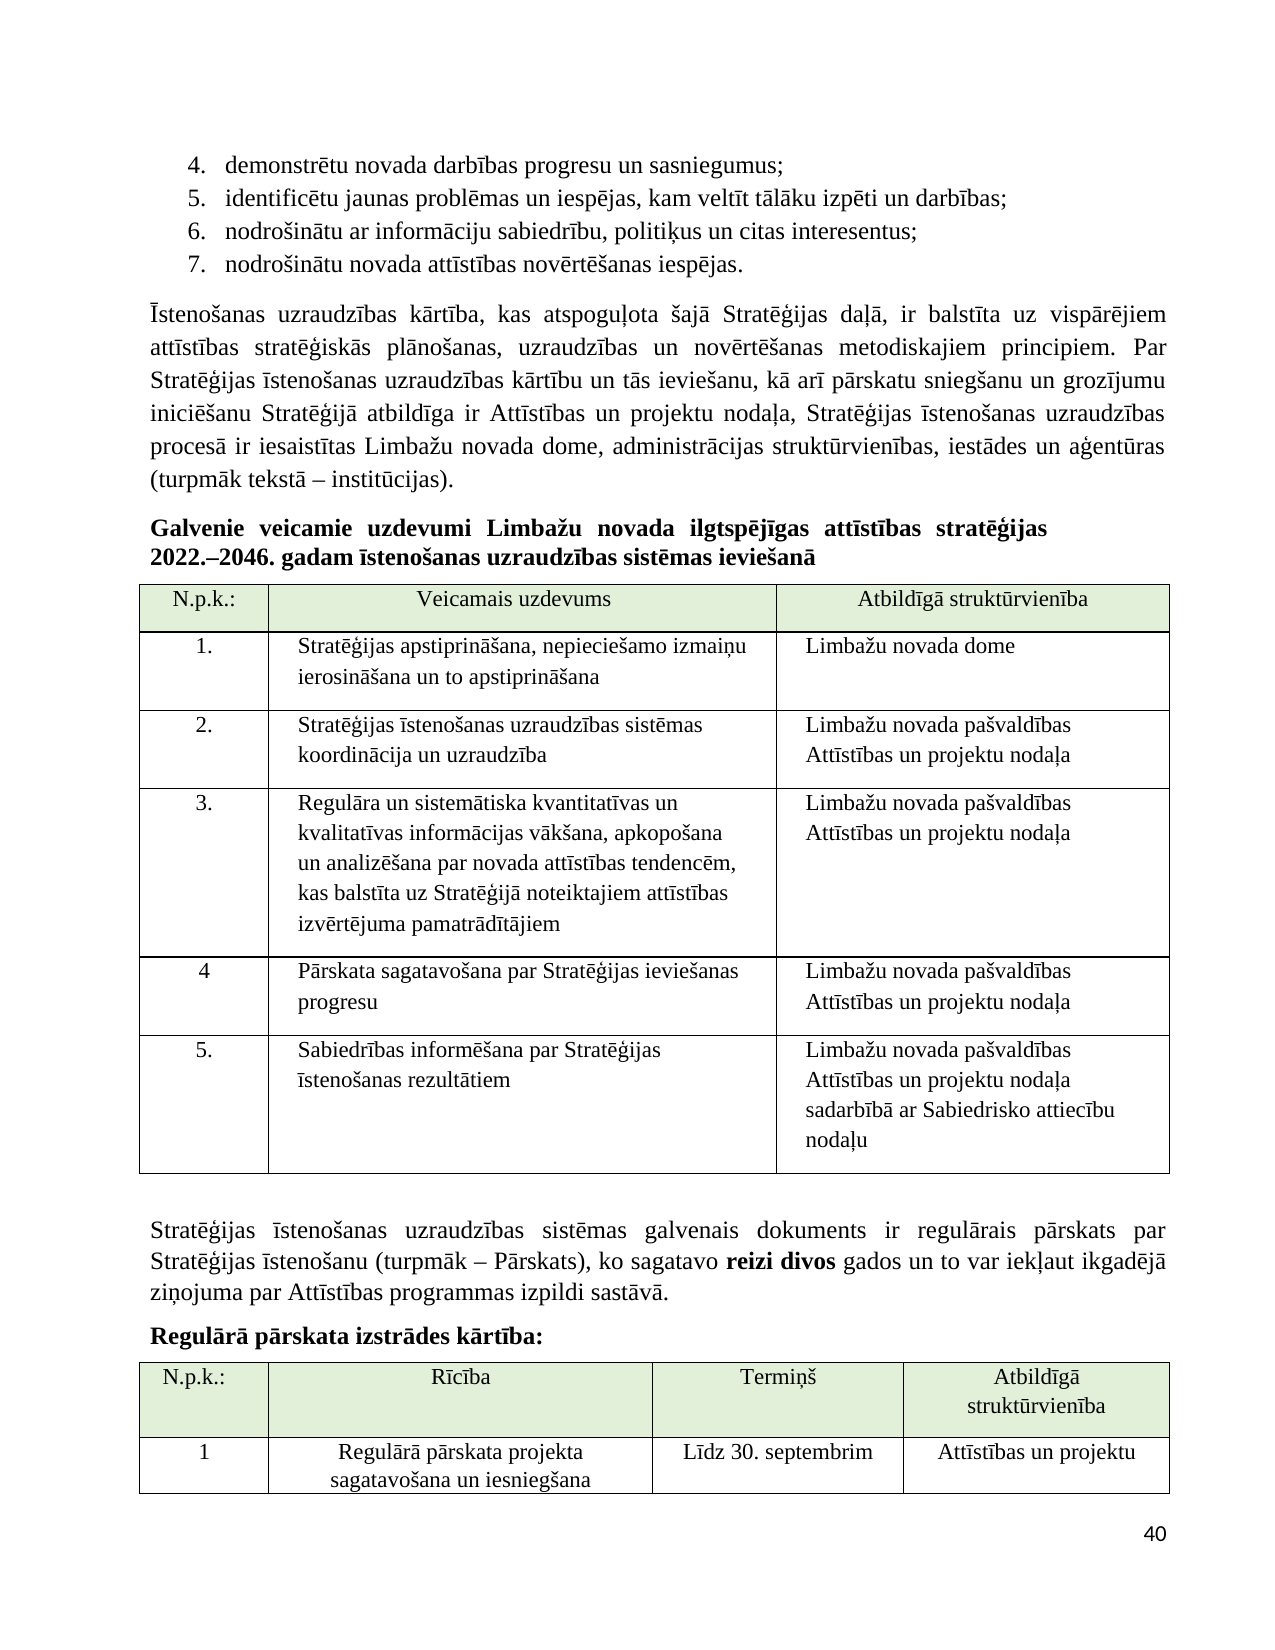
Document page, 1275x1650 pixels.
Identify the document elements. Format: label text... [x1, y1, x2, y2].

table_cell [904, 1438, 1169, 1493]
text Regulārā pārskata izstrādes kārtība: [150, 1321, 1048, 1350]
table_cell Pārskata sagatavošana par Stratēģijas ieviešanas progresu [269, 958, 776, 1034]
table_cell 2. [140, 711, 268, 788]
table_cell Limbažu novada pašvaldības Attīstības un projektu nodaļa [777, 958, 1169, 1034]
table_cell 5. [140, 1036, 268, 1173]
table_header Veicamais uzdevums [269, 585, 776, 631]
table_cell 1. [140, 633, 268, 709]
table_cell Limbažu novada dome [777, 633, 1169, 709]
text Galvenie veicamie uzdevumi Limbažu novada ilgtspējīgas attīstības stratēģijas 2022.–2046. gadam īstenošanas uzraudzības sistēmas ieviešanā [150, 513, 1048, 571]
table_cell Regulāra un sistemātiska kvantitatīvas un kvalitatīvas informācijas vākšana, apkopošana un analizēšana par novada attīstības tendencēm, kas balstīta uz Stratēģijā noteiktajiem attīstības izvērtējuma pamatrādītājiem [269, 789, 776, 956]
table_header Rīcība [269, 1363, 652, 1437]
text Īstenošanas uzraudzības kārtība, kas atspoguļota šajā Stratēģijas daļā, ir balstīta uz vispārējiem attīstības stratēģiskās plānošanas, uzraudzības un novērtēšanas metodiskajiem principiem. Par Stratēģijas īstenošanas uzraudzības kārtību un tās ieviešanu, kā arī pārskatu sniegšanu un grozījumu iniciēšanu Stratēģijā atbildīga ir Attīstības un projektu nodaļa, Stratēģijas īstenošanas uzraudzības procesā ir iesaistītas Limbažu novada dome, administrācijas struktūrvienības, iestādes un aģentūras (turpmāk tekstā – institūcijas). [150, 299, 1166, 493]
table_header N.p.k.: [140, 1363, 268, 1437]
list demonstrētu novada darbības progresu un sasniegumus; [187, 150, 1166, 179]
table_cell Stratēģijas īstenošanas uzraudzības sistēmas koordinācija un uzraudzība [269, 711, 776, 788]
table_cell Sabiedrības informēšana par Stratēģijas īstenošanas rezultātiem [269, 1036, 776, 1173]
table_cell Limbažu novada pašvaldības Attīstības un projektu nodaļa [777, 711, 1169, 788]
table_cell Limbažu novada pašvaldības Attīstības un projektu nodaļa sadarbībā ar Sabiedrisko attiecību nodaļu [777, 1036, 1169, 1173]
table_header Termiņš [653, 1363, 903, 1437]
table_cell Līdz 30. septembrim [653, 1438, 903, 1493]
table_cell 3. [140, 789, 268, 956]
table_cell Stratēģijas apstiprināšana, nepieciešamo izmaiņu ierosināšana un to apstiprināšana [269, 633, 776, 709]
list identificētu jaunas problēmas un iespējas, kam veltīt tālāku izpēti un darbības; [187, 183, 1166, 212]
table_header N.p.k.: [140, 585, 268, 631]
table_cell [269, 1438, 652, 1493]
list nodrošinātu ar informāciju sabiedrību, politiķus un citas interesentus; [187, 216, 1166, 245]
table_cell Limbažu novada pašvaldības Attīstības un projektu nodaļa [777, 789, 1169, 956]
text Stratēģijas īstenošanas uzraudzības sistēmas galvenais dokuments ir regulārais pārskats par Stratēģijas īstenošanu (turpmāk – Pārskats), ko sagatavo reizi divos gados un to var iekļaut ikgadējā ziņojuma par Attīstības programmas izpildi sastāvā. [150, 1215, 1166, 1306]
table_header Atbildīgā struktūrvienība [777, 585, 1169, 631]
list nodrošinātu novada attīstības novērtēšanas iespējas. [187, 249, 1166, 278]
table_cell 1 [140, 1438, 268, 1493]
table_cell 4 [140, 958, 268, 1034]
table_header Atbildīgā struktūrvienība [904, 1363, 1169, 1437]
